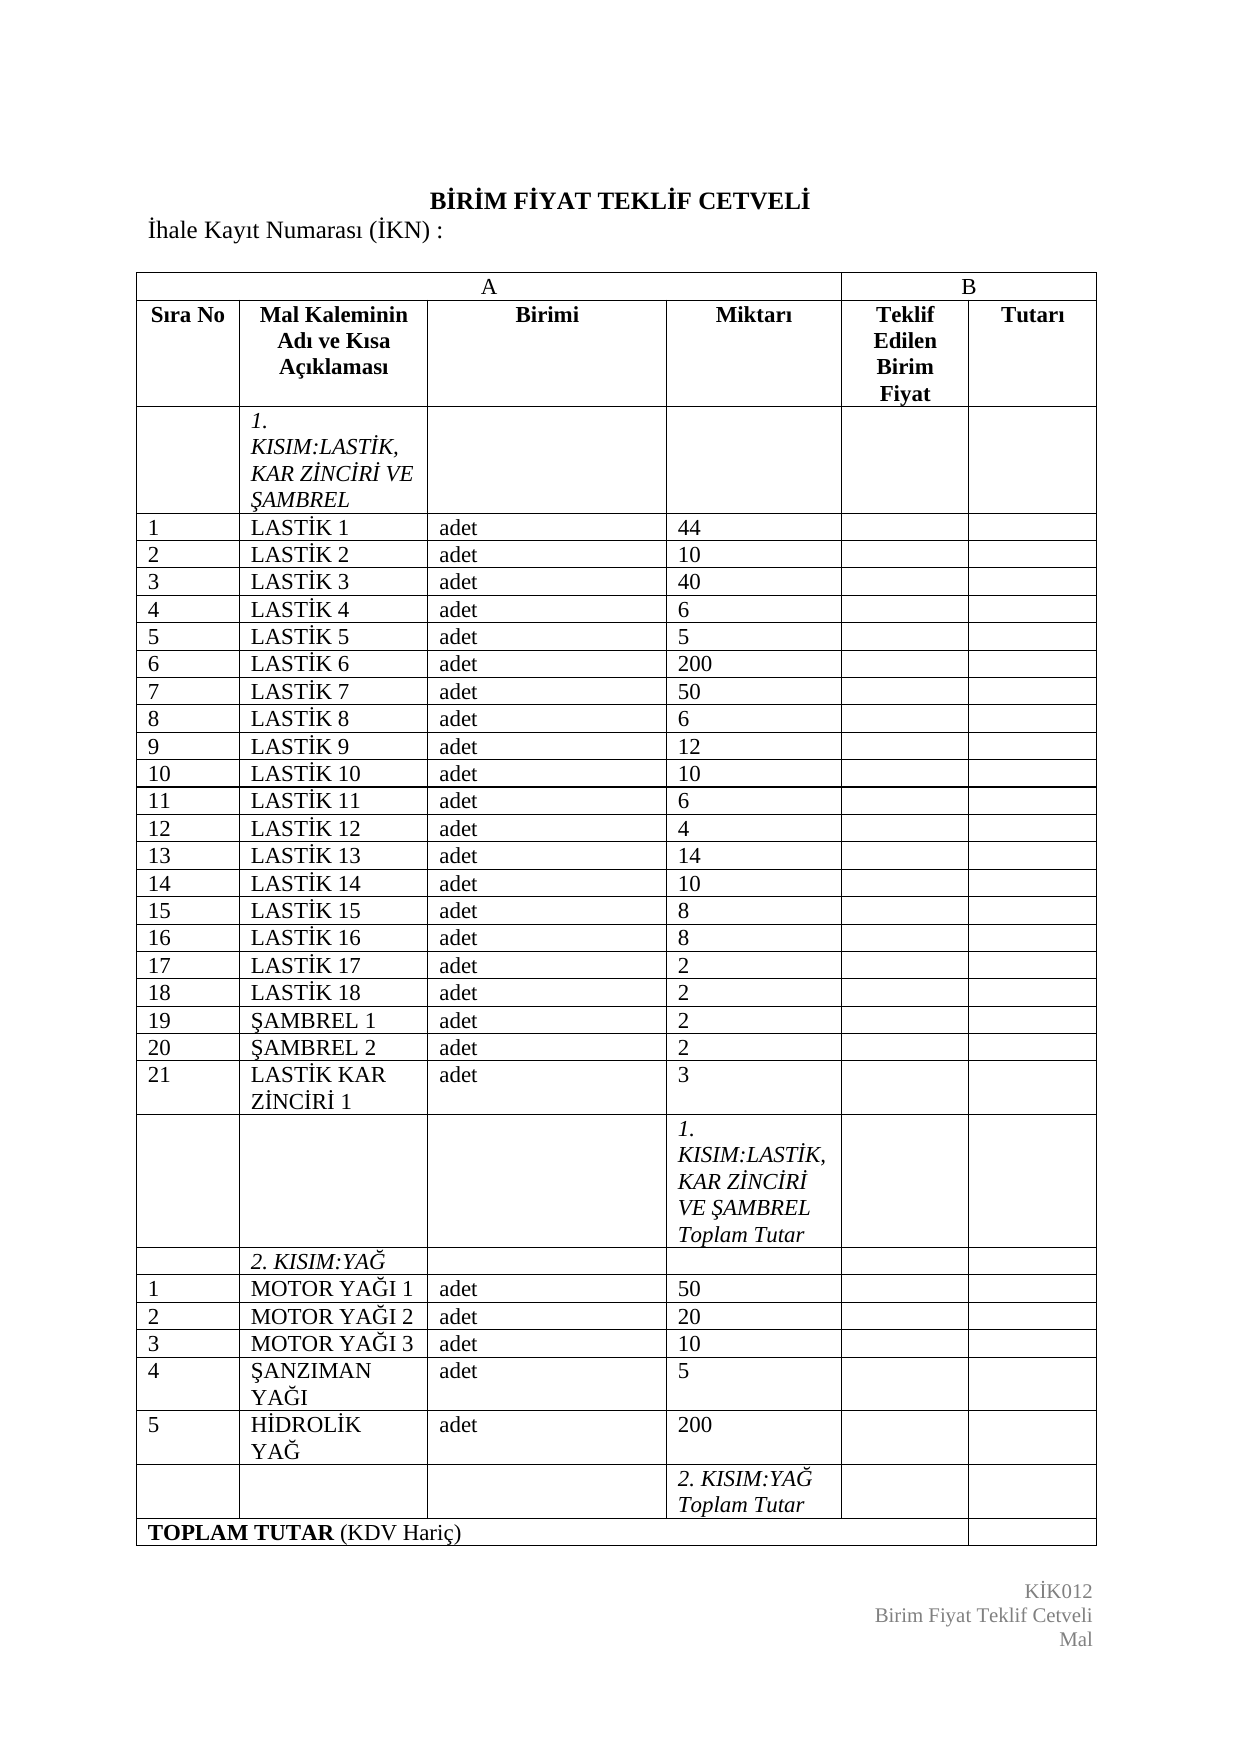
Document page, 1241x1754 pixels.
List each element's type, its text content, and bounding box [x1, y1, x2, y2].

table_cell 10 [667, 1330, 841, 1357]
table_cell LASTİK 6 [240, 651, 427, 677]
table_cell 10 [667, 541, 841, 567]
table_cell 14 [137, 870, 239, 896]
table_cell adet [428, 1358, 666, 1410]
table_cell [137, 1115, 239, 1247]
table_cell 2. KISIM:YAĞ [240, 1248, 427, 1274]
table_cell MOTOR YAĞI 3 [240, 1330, 427, 1357]
table_cell LASTİK 15 [240, 897, 427, 923]
table_cell [842, 1034, 968, 1060]
table_cell MOTOR YAĞI 2 [240, 1303, 427, 1329]
table_cell [842, 514, 968, 540]
table_cell ŞAMBREL 1 [240, 1007, 427, 1033]
table_cell 9 [137, 733, 239, 759]
table_cell LASTİK 4 [240, 596, 427, 622]
table_cell 8 [137, 705, 239, 732]
table_cell LASTİK 14 [240, 870, 427, 896]
table_cell 1. KISIM:LASTİK, KAR ZİNCİRİ VE ŞAMBREL [240, 407, 427, 512]
table_cell [969, 568, 1096, 595]
table_cell [842, 733, 968, 759]
table_cell 6 [137, 651, 239, 677]
table_cell [842, 897, 968, 923]
table_cell 1. KISIM:LASTİK, KAR ZİNCİRİ VE ŞAMBREL Toplam Tutar [667, 1115, 841, 1247]
table_cell adet [428, 979, 666, 1006]
table_cell Birimi [428, 301, 666, 406]
table_cell [969, 514, 1096, 540]
table_cell [842, 1061, 968, 1114]
table_cell 6 [667, 788, 841, 814]
table_cell LASTİK 10 [240, 760, 427, 786]
table_cell [969, 596, 1096, 622]
table_cell [842, 788, 968, 814]
table_cell adet [428, 788, 666, 814]
table_cell 5 [137, 1411, 239, 1464]
table_cell adet [428, 815, 666, 841]
table_cell [842, 1358, 968, 1410]
table_cell LASTİK 12 [240, 815, 427, 841]
table_cell 1 [137, 1275, 239, 1302]
table_cell [428, 1465, 666, 1518]
table_cell 11 [137, 788, 239, 814]
table_header A [137, 273, 841, 299]
table_cell LASTİK 1 [240, 514, 427, 540]
table_cell [842, 925, 968, 951]
table_cell LASTİK 11 [240, 788, 427, 814]
table_cell [137, 1465, 239, 1518]
table_cell LASTİK 9 [240, 733, 427, 759]
table_cell 5 [667, 1358, 841, 1410]
table_cell TOPLAM TUTAR (KDV Hariç) [137, 1519, 968, 1545]
table_cell [969, 1411, 1096, 1464]
table_cell [137, 407, 239, 512]
text İhale Kayıt Numarası (İKN) : [148, 215, 1093, 243]
table_cell [842, 1248, 968, 1274]
table_cell ŞAMBREL 2 [240, 1034, 427, 1060]
table_cell LASTİK 5 [240, 623, 427, 649]
table_cell adet [428, 1007, 666, 1033]
table_cell [969, 1330, 1096, 1357]
table_cell 1 [137, 514, 239, 540]
table_cell LASTİK 16 [240, 925, 427, 951]
table_cell [842, 705, 968, 732]
table_cell 14 [667, 842, 841, 869]
table_cell [969, 925, 1096, 951]
table_cell [842, 623, 968, 649]
table_cell 3 [137, 1330, 239, 1357]
table_cell LASTİK 18 [240, 979, 427, 1006]
table_cell [842, 568, 968, 595]
table_cell [667, 1248, 841, 1274]
table_cell [969, 678, 1096, 704]
table_cell 12 [667, 733, 841, 759]
table_cell 6 [667, 705, 841, 732]
table_cell [842, 1465, 968, 1518]
table_cell [969, 407, 1096, 512]
table_cell 8 [667, 925, 841, 951]
table_cell 13 [137, 842, 239, 869]
table_cell 16 [137, 925, 239, 951]
table_cell 2 [137, 541, 239, 567]
table_cell [842, 1330, 968, 1357]
table_cell [428, 1115, 666, 1247]
table_cell Teklif Edilen Birim Fiyat [842, 301, 968, 406]
table_cell 2 [667, 1007, 841, 1033]
table_cell adet [428, 1034, 666, 1060]
table_cell [969, 1358, 1096, 1410]
table_cell [137, 1248, 239, 1274]
table_cell 7 [137, 678, 239, 704]
table_cell 4 [667, 815, 841, 841]
table_cell [842, 407, 968, 512]
table_cell 3 [667, 1061, 841, 1114]
table_cell adet [428, 952, 666, 978]
table_cell LASTİK 2 [240, 541, 427, 567]
table_cell [842, 1411, 968, 1464]
table_cell adet [428, 705, 666, 732]
table_cell [842, 842, 968, 869]
table_cell adet [428, 651, 666, 677]
table_cell 5 [667, 623, 841, 649]
table_cell [842, 1115, 968, 1247]
table_cell 10 [137, 760, 239, 786]
table_cell LASTİK 8 [240, 705, 427, 732]
table_cell 200 [667, 1411, 841, 1464]
table_cell 2 [667, 1034, 841, 1060]
table_cell LASTİK 7 [240, 678, 427, 704]
table_cell [969, 1061, 1096, 1114]
table_cell [842, 541, 968, 567]
table_cell adet [428, 733, 666, 759]
table_cell 8 [667, 897, 841, 923]
table_cell [969, 952, 1096, 978]
table_cell adet [428, 1303, 666, 1329]
table_cell [842, 760, 968, 786]
table_cell [428, 1248, 666, 1274]
table_cell LASTİK 3 [240, 568, 427, 595]
table_cell 10 [667, 870, 841, 896]
table_cell 2. KISIM:YAĞ Toplam Tutar [667, 1465, 841, 1518]
table_cell [969, 651, 1096, 677]
table_cell [240, 1465, 427, 1518]
table_cell [969, 842, 1096, 869]
table_cell 4 [137, 596, 239, 622]
table_cell adet [428, 897, 666, 923]
table_cell adet [428, 842, 666, 869]
table_cell 50 [667, 1275, 841, 1302]
table_cell adet [428, 870, 666, 896]
table_cell [969, 1034, 1096, 1060]
table_cell [842, 1275, 968, 1302]
table_cell Mal Kaleminin Adı ve Kısa Açıklaması [240, 301, 427, 406]
table_cell 10 [667, 760, 841, 786]
table_cell [969, 870, 1096, 896]
table_cell [969, 815, 1096, 841]
table_cell [842, 870, 968, 896]
table_cell adet [428, 623, 666, 649]
table_cell 40 [667, 568, 841, 595]
table_cell [428, 407, 666, 512]
table_cell 20 [137, 1034, 239, 1060]
table_cell [842, 815, 968, 841]
table_cell adet [428, 1330, 666, 1357]
table_cell 2 [667, 952, 841, 978]
table_cell 18 [137, 979, 239, 1006]
table_cell adet [428, 568, 666, 595]
table_cell [240, 1115, 427, 1247]
table_cell [842, 979, 968, 1006]
table_cell HİDROLİK YAĞ [240, 1411, 427, 1464]
table_cell adet [428, 678, 666, 704]
table_cell [969, 1303, 1096, 1329]
table_cell adet [428, 925, 666, 951]
table_cell [969, 1465, 1096, 1518]
table_cell [969, 1519, 1096, 1545]
table_cell 4 [137, 1358, 239, 1410]
table_cell 2 [137, 1303, 239, 1329]
table_cell adet [428, 1275, 666, 1302]
table_cell Miktarı [667, 301, 841, 406]
table_cell 21 [137, 1061, 239, 1114]
table_cell [969, 1007, 1096, 1033]
table_header B [842, 273, 1096, 299]
text BİRİM FİYAT TEKLİF CETVELİ [148, 186, 1093, 215]
table_cell adet [428, 760, 666, 786]
table_cell [969, 541, 1096, 567]
table_cell LASTİK 17 [240, 952, 427, 978]
table_cell 12 [137, 815, 239, 841]
table_cell 6 [667, 596, 841, 622]
table_cell [842, 678, 968, 704]
table_cell [969, 1248, 1096, 1274]
table_cell 3 [137, 568, 239, 595]
table_cell [667, 407, 841, 512]
table_cell 20 [667, 1303, 841, 1329]
table_cell 19 [137, 1007, 239, 1033]
table_cell adet [428, 514, 666, 540]
table_cell [969, 788, 1096, 814]
table_cell adet [428, 541, 666, 567]
table_cell MOTOR YAĞI 1 [240, 1275, 427, 1302]
table_cell [842, 952, 968, 978]
table_cell [969, 897, 1096, 923]
table_cell [969, 979, 1096, 1006]
table_cell 5 [137, 623, 239, 649]
table_cell [969, 733, 1096, 759]
table_cell [969, 760, 1096, 786]
table_cell Tutarı [969, 301, 1096, 406]
table_cell adet [428, 596, 666, 622]
table_cell [969, 1275, 1096, 1302]
table_cell [842, 651, 968, 677]
table_cell adet [428, 1061, 666, 1114]
table_cell 2 [667, 979, 841, 1006]
table_cell 17 [137, 952, 239, 978]
table_cell [842, 1303, 968, 1329]
table_cell [969, 1115, 1096, 1247]
table_cell [842, 596, 968, 622]
table_cell [969, 705, 1096, 732]
table_cell [842, 1007, 968, 1033]
table_cell 50 [667, 678, 841, 704]
table_cell 44 [667, 514, 841, 540]
table_cell LASTİK 13 [240, 842, 427, 869]
table_cell ŞANZIMAN YAĞI [240, 1358, 427, 1410]
table_cell adet [428, 1411, 666, 1464]
table_cell Sıra No [137, 301, 239, 406]
table_cell LASTİK KAR ZİNCİRİ 1 [240, 1061, 427, 1114]
table_cell [969, 623, 1096, 649]
table_cell 200 [667, 651, 841, 677]
table_cell 15 [137, 897, 239, 923]
